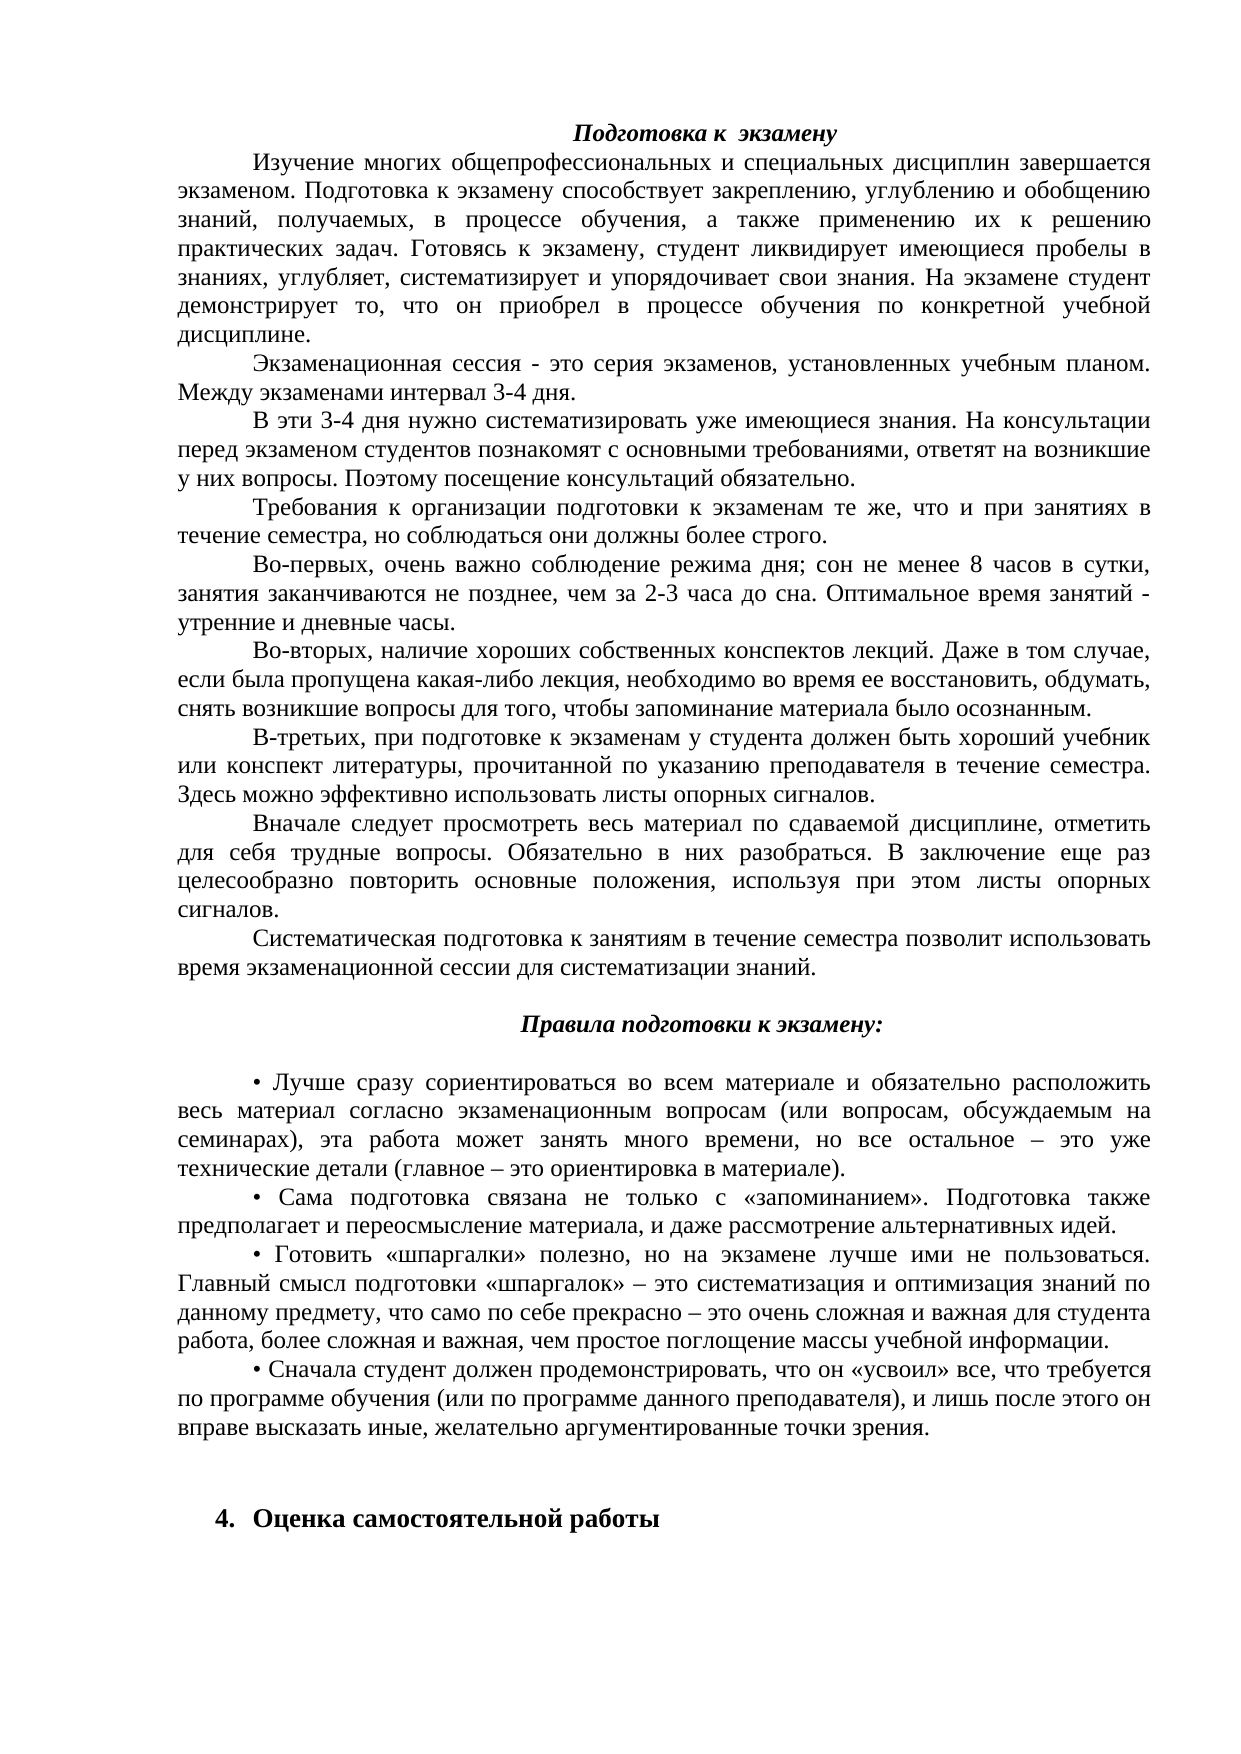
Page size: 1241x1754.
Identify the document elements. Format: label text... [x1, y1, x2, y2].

text Изучение многих общепрофессиональных и специальных дисциплин завершается экзаменом. Подготовка к экзамену способствует закреплению, углублению и обобщению знаний, получаемых, в процессе обучения, а также применению их к решению практических задач. Готовясь к экзамену, студент ликвидирует имеющиеся пробелы в знаниях, углубляет, систематизирует и упорядочивает свои знания. На экзамене студент демонстрирует то, что он приобрел в процессе обучения по конкретной учебной дисциплине. [177, 147, 1152, 348]
text Экзаменационная сессия - это серия экзаменов, установленных учебным планом. Между экзаменами интервал 3-4 дня. [177, 348, 1152, 406]
text • Лучше сразу сориентироваться во всем материале и обязательно расположить весь материал согласно экзаменационным вопросам (или вопросам, обсуждаемым на семинарах), эта работа может занять много времени, но все остальное – это уже технические детали (главное – это ориентировка в материале). [177, 1067, 1152, 1182]
text Во-вторых, наличие хороших собственных конспектов лекций. Даже в том случае, если была пропущена какая-либо лекция, необходимо во время ее восстановить, обдумать, снять возникшие вопросы для того, чтобы запоминание материала было осознанным. [177, 636, 1152, 722]
text В-третьих, при подготовке к экзаменам у студента должен быть хороший учебник или конспект литературы, прочитанной по указанию преподавателя в течение семестра. Здесь можно эффективно использовать листы опорных сигналов. [177, 722, 1152, 808]
text Требования к организации подготовки к экзаменам те же, что и при занятиях в течение семестра, но соблюдаться они должны более строго. [177, 492, 1152, 549]
text • Сначала студент должен продемонстрировать, что он «усвоил» все, что требуется по программе обучения (или по программе данного преподавателя), и лишь после этого он вправе высказать иные, желательно аргументированные точки зрения. [177, 1354, 1152, 1441]
text Систематическая подготовка к занятиям в течение семестра позволит использовать время экзаменационной сессии для систематизации знаний. [177, 923, 1152, 981]
text Во-первых, очень важно соблюдение режима дня; сон не менее 8 часов в сутки, занятия заканчиваются не позднее, чем за 2-3 часа до сна. Оптимальное время занятий - утренние и дневные часы. [177, 549, 1152, 636]
text Правила подготовки к экзамену: [177, 1009, 1152, 1038]
text Вначале следует просмотреть весь материал по сдаваемой дисциплине, отметить для себя трудные вопросы. Обязательно в них разобраться. В заключение еще раз целесообразно повторить основные положения, используя при этом листы опорных сигналов. [177, 808, 1152, 923]
text • Готовить «шпаргалки» полезно, но на экзамене лучше ими не пользоваться. Главный смысл подготовки «шпаргалок» – это систематизация и оптимизация знаний по данному предмету, что само по себе прекрасно – это очень сложная и важная для студента работа, более сложная и важная, чем простое поглощение массы учебной информации. [177, 1239, 1152, 1354]
list Оценка самостоятельной работы [215, 1502, 1152, 1533]
text • Сама подготовка связана не только с «запоминанием». Подготовка также предполагает и переосмысление материала, и даже рассмотрение альтернативных идей. [177, 1182, 1152, 1239]
text В эти 3-4 дня нужно систематизировать уже имеющиеся знания. На консультации перед экзаменом студентов познакомят с основными требованиями, ответят на возникшие у них вопросы. Поэтому посещение консультаций обязательно. [177, 406, 1152, 492]
text Подготовка к экзамену [177, 118, 1152, 147]
